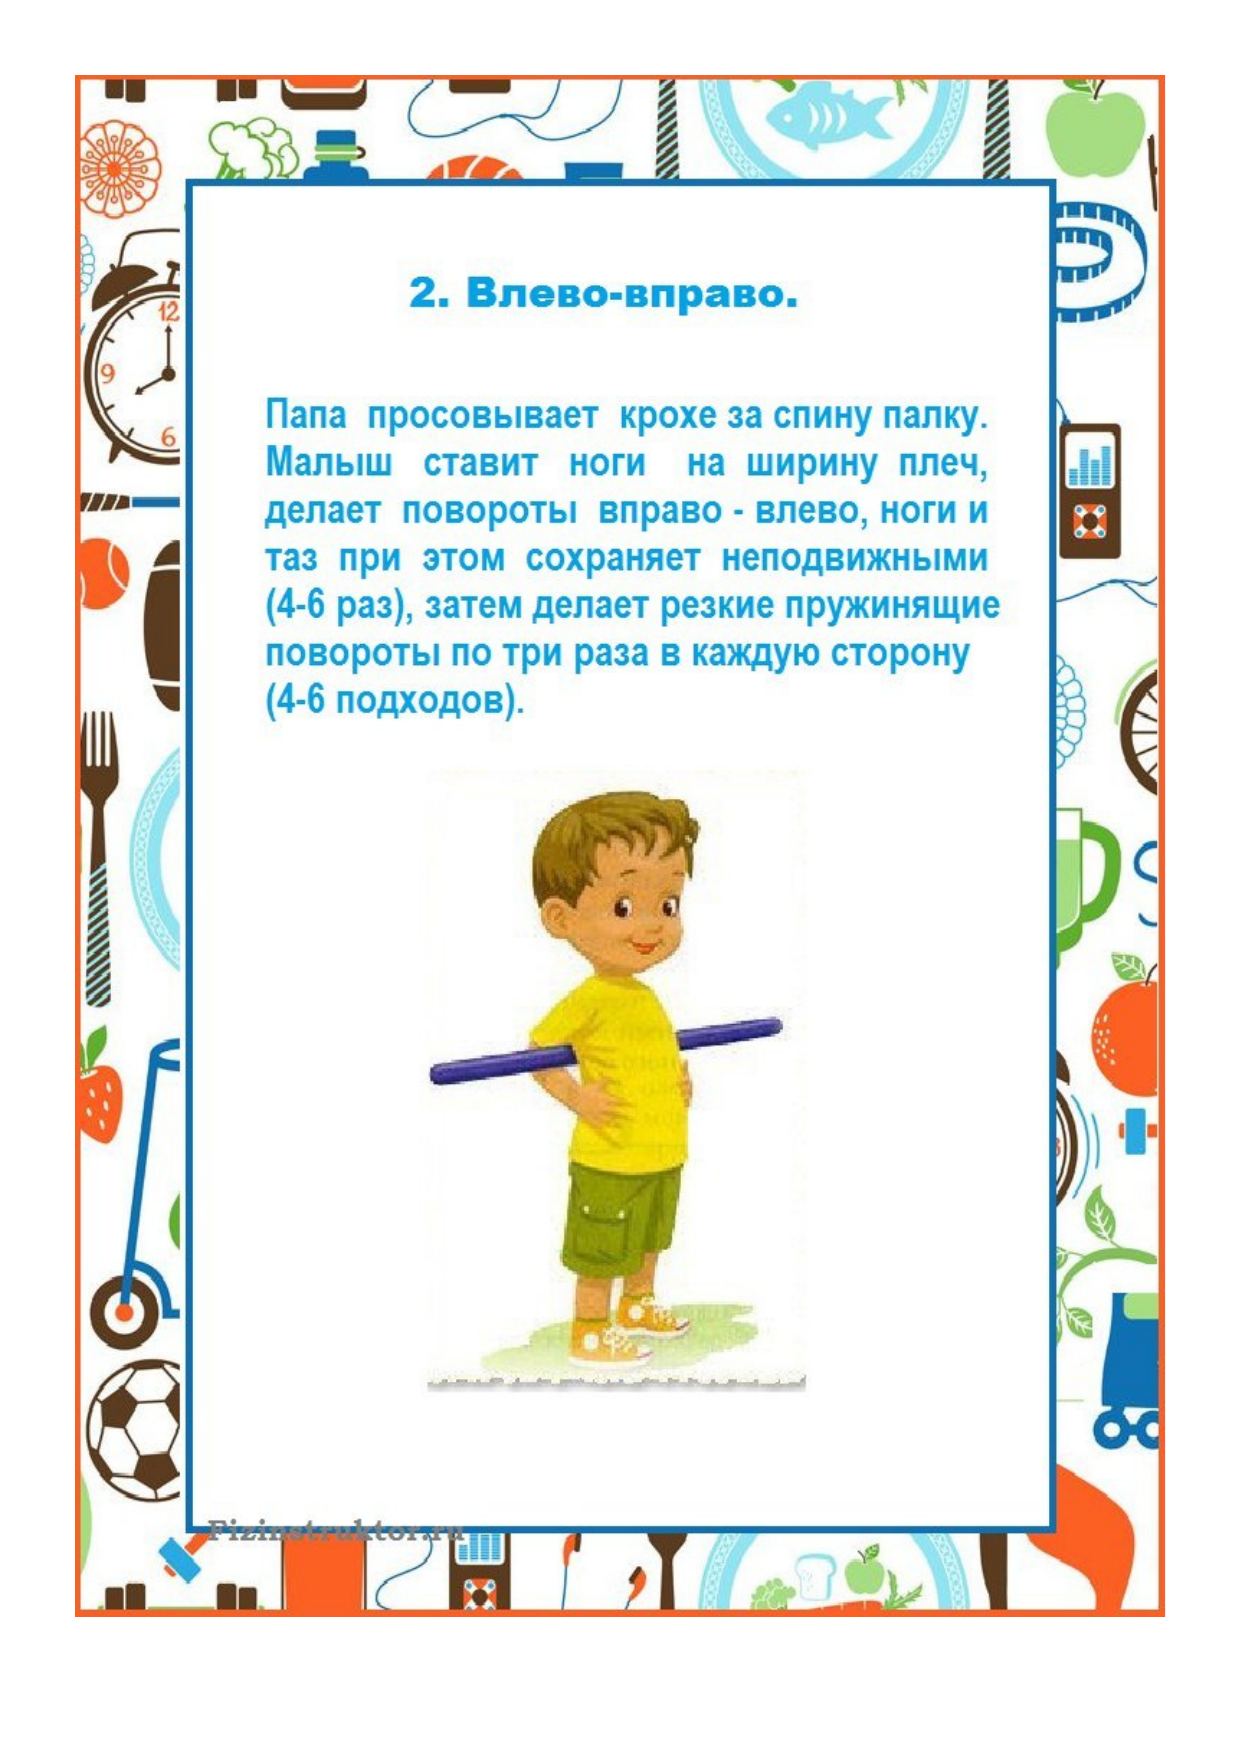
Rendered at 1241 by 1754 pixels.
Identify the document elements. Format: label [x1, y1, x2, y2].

picture [75, 75, 1166, 1617]
